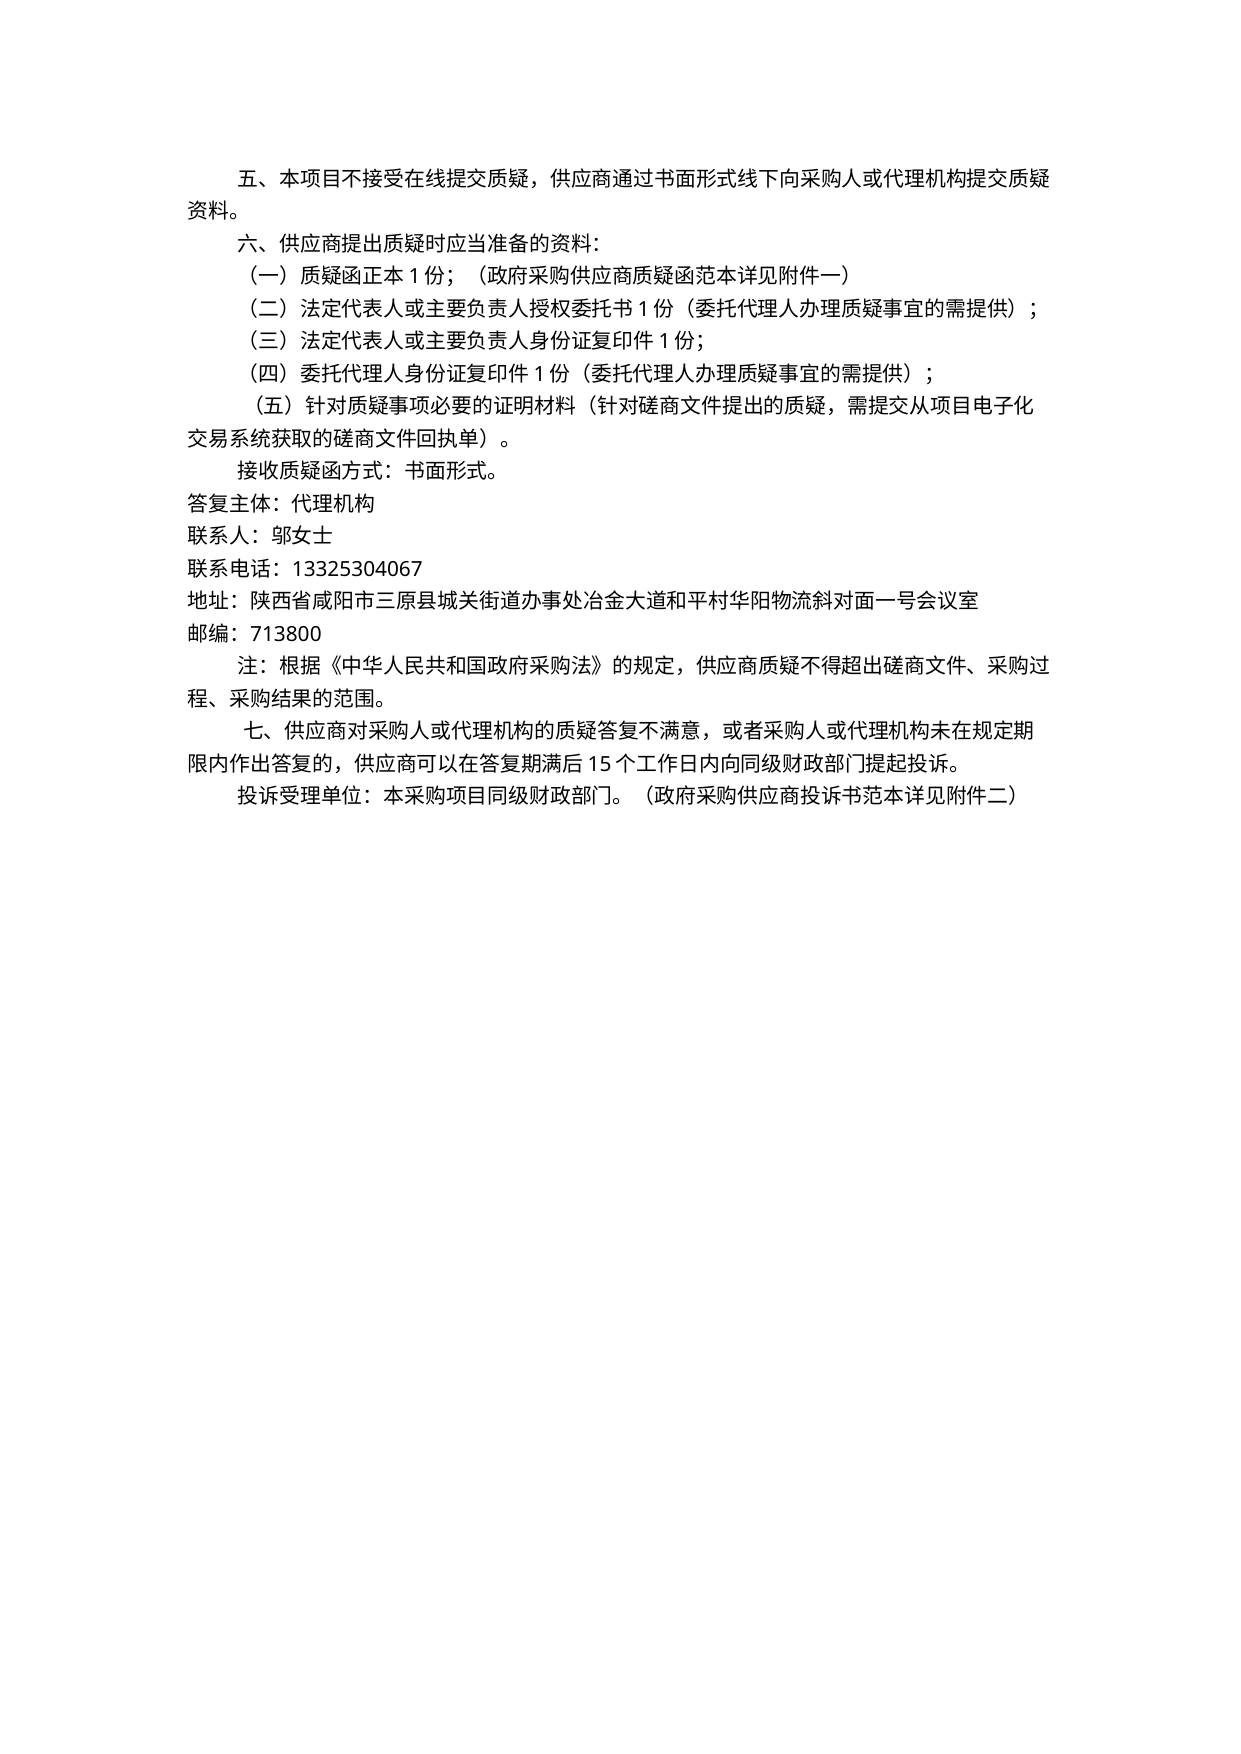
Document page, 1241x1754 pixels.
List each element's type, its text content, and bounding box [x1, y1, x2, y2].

text 联系电话：13325304067 [187, 552, 1053, 584]
text 邮编：713800 [187, 617, 1053, 649]
text （三）法定代表人或主要负责人身份证复印件1份； [187, 324, 1053, 357]
text 联系人：邬女士 [187, 519, 1053, 552]
text 投诉受理单位：本采购项目同级财政部门。（政府采购供应商投诉书范本详见附件二） [187, 779, 1053, 812]
text （一）质疑函正本1份；（政府采购供应商质疑函范本详见附件一） [187, 259, 1053, 292]
text 注：根据《中华人民共和国政府采购法》的规定，供应商质疑不得超出磋商文件、采购过程、采购结果的范围。 [187, 649, 1053, 714]
text 五、本项目不接受在线提交质疑，供应商通过书面形式线下向采购人或代理机构提交质疑资料。 [187, 162, 1053, 227]
text 地址：陕西省咸阳市三原县城关街道办事处冶金大道和平村华阳物流斜对面一号会议室 [187, 584, 1053, 617]
text （二）法定代表人或主要负责人授权委托书1份（委托代理人办理质疑事宜的需提供）； [187, 292, 1053, 324]
text 接收质疑函方式：书面形式。 [187, 454, 1053, 487]
text （五）针对质疑事项必要的证明材料（针对磋商文件提出的质疑，需提交从项目电子化交易系统获取的磋商文件回执单）。 [187, 389, 1053, 454]
text 七、供应商对采购人或代理机构的质疑答复不满意，或者采购人或代理机构未在规定期限内作出答复的，供应商可以在答复期满后15个工作日内向同级财政部门提起投诉。 [187, 714, 1053, 779]
text （四）委托代理人身份证复印件1份（委托代理人办理质疑事宜的需提供）； [187, 357, 1053, 389]
text 答复主体：代理机构 [187, 487, 1053, 519]
text 六、供应商提出质疑时应当准备的资料： [187, 227, 1053, 259]
